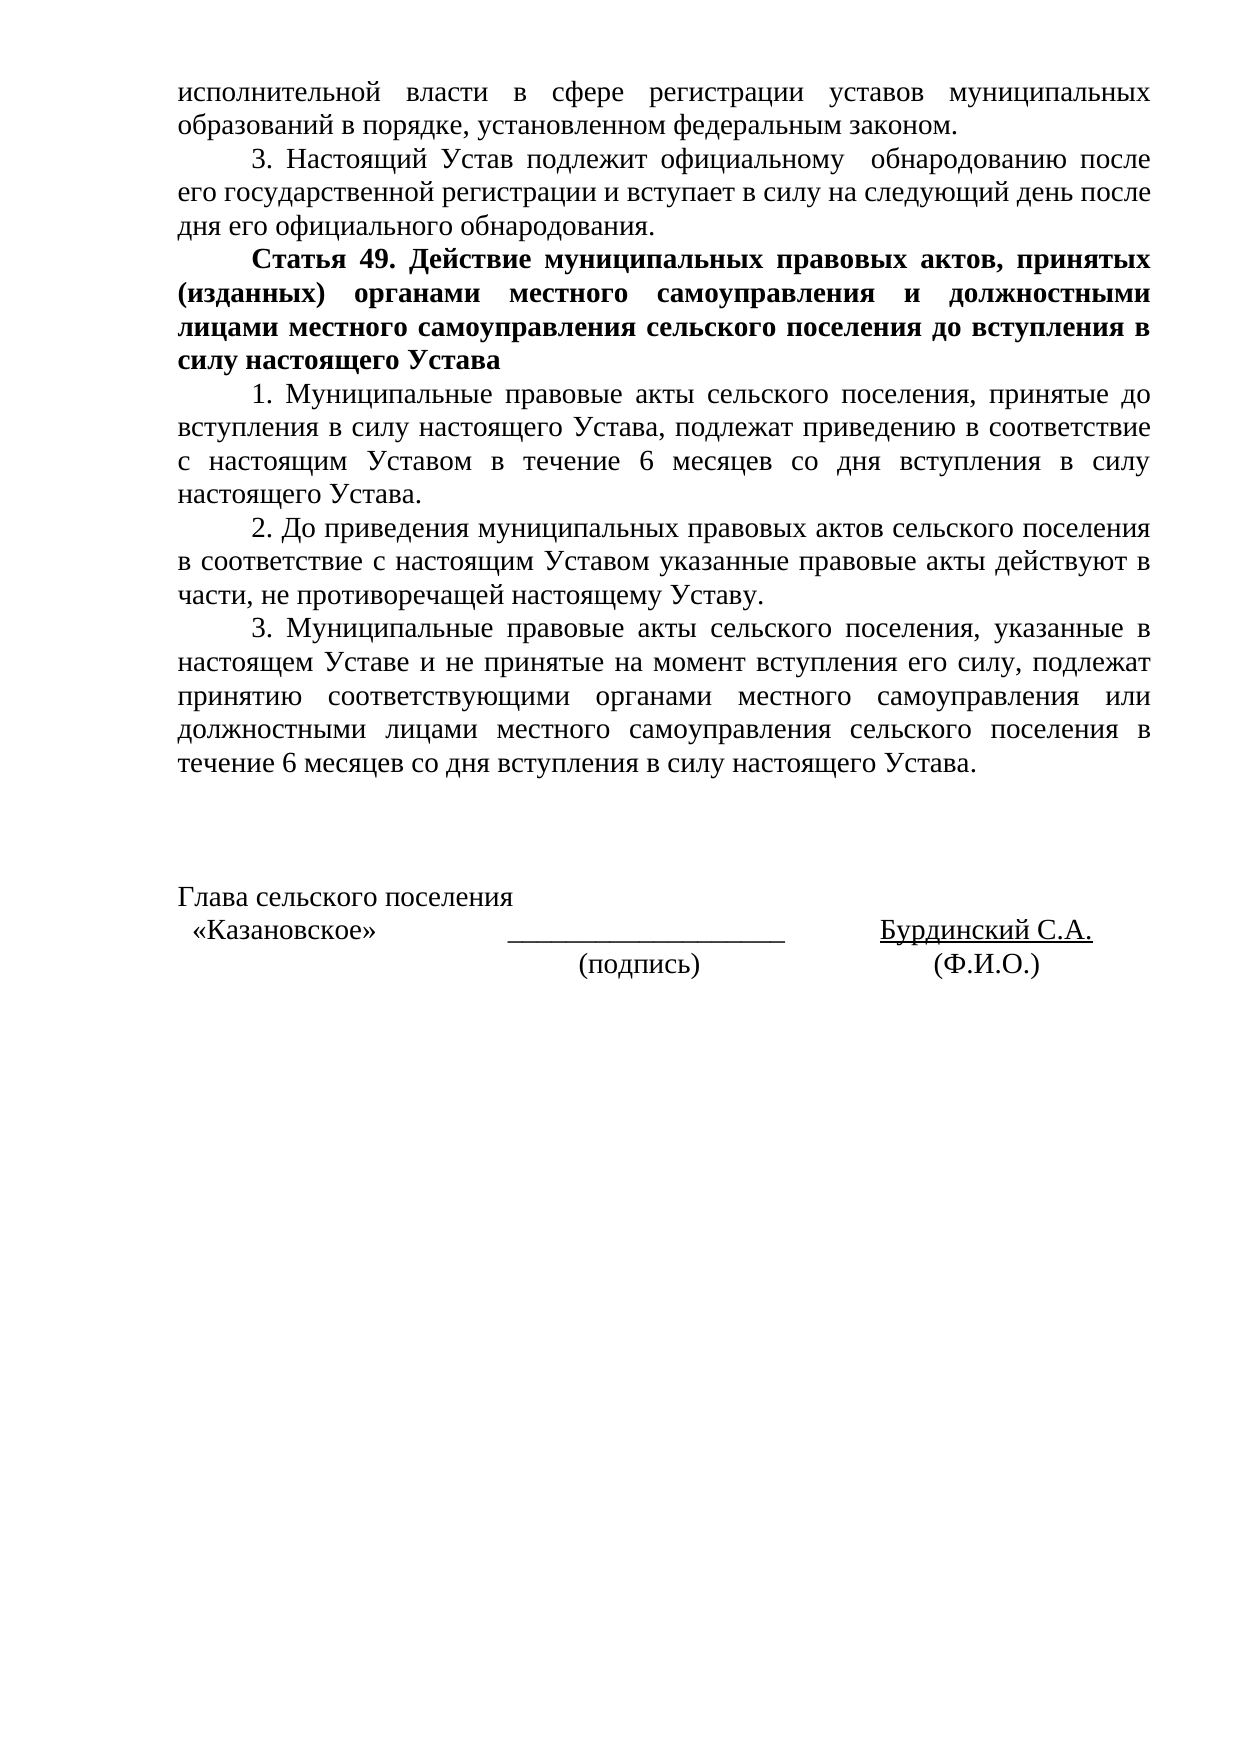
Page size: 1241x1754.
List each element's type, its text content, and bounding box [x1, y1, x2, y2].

text 3. Муниципальные правовые акты сельского поселения, указанные в настоящем Уставе и не принятые на момент вступления его силу, подлежат принятию соответствующими органами местного самоуправления или должностными лицами местного самоуправления сельского поселения в течение 6 месяцев со дня вступления в силу настоящего Устава. [177, 611, 1152, 778]
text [177, 74, 1152, 141]
text Статья 49. Действие муниципальных правовых актов, принятых (изданных) органами местного самоуправления и должностными лицами местного самоуправления сельского поселения до вступления в силу настоящего Устава [177, 242, 1152, 376]
text (подпись) (Ф.И.О.) [177, 946, 1152, 979]
text 2. До приведения муниципальных правовых актов сельского поселения в соответствие с настоящим Уставом указанные правовые акты действуют в части, не противоречащей настоящему Уставу. [177, 510, 1152, 611]
text 3. Настоящий Устав подлежит официальному обнародованию после его государственной регистрации и вступает в силу на следующий день после дня его официального обнародования. [177, 141, 1152, 242]
text Глава сельского поселения [177, 879, 1152, 912]
text «Казановское» ___________________ Бурдинский С.А. [177, 912, 1152, 946]
text 1. Муниципальные правовые акты сельского поселения, принятые до вступления в силу настоящего Устава, подлежат приведению в соответствие с настоящим Уставом в течение 6 месяцев со дня вступления в силу настоящего Устава. [177, 376, 1152, 510]
